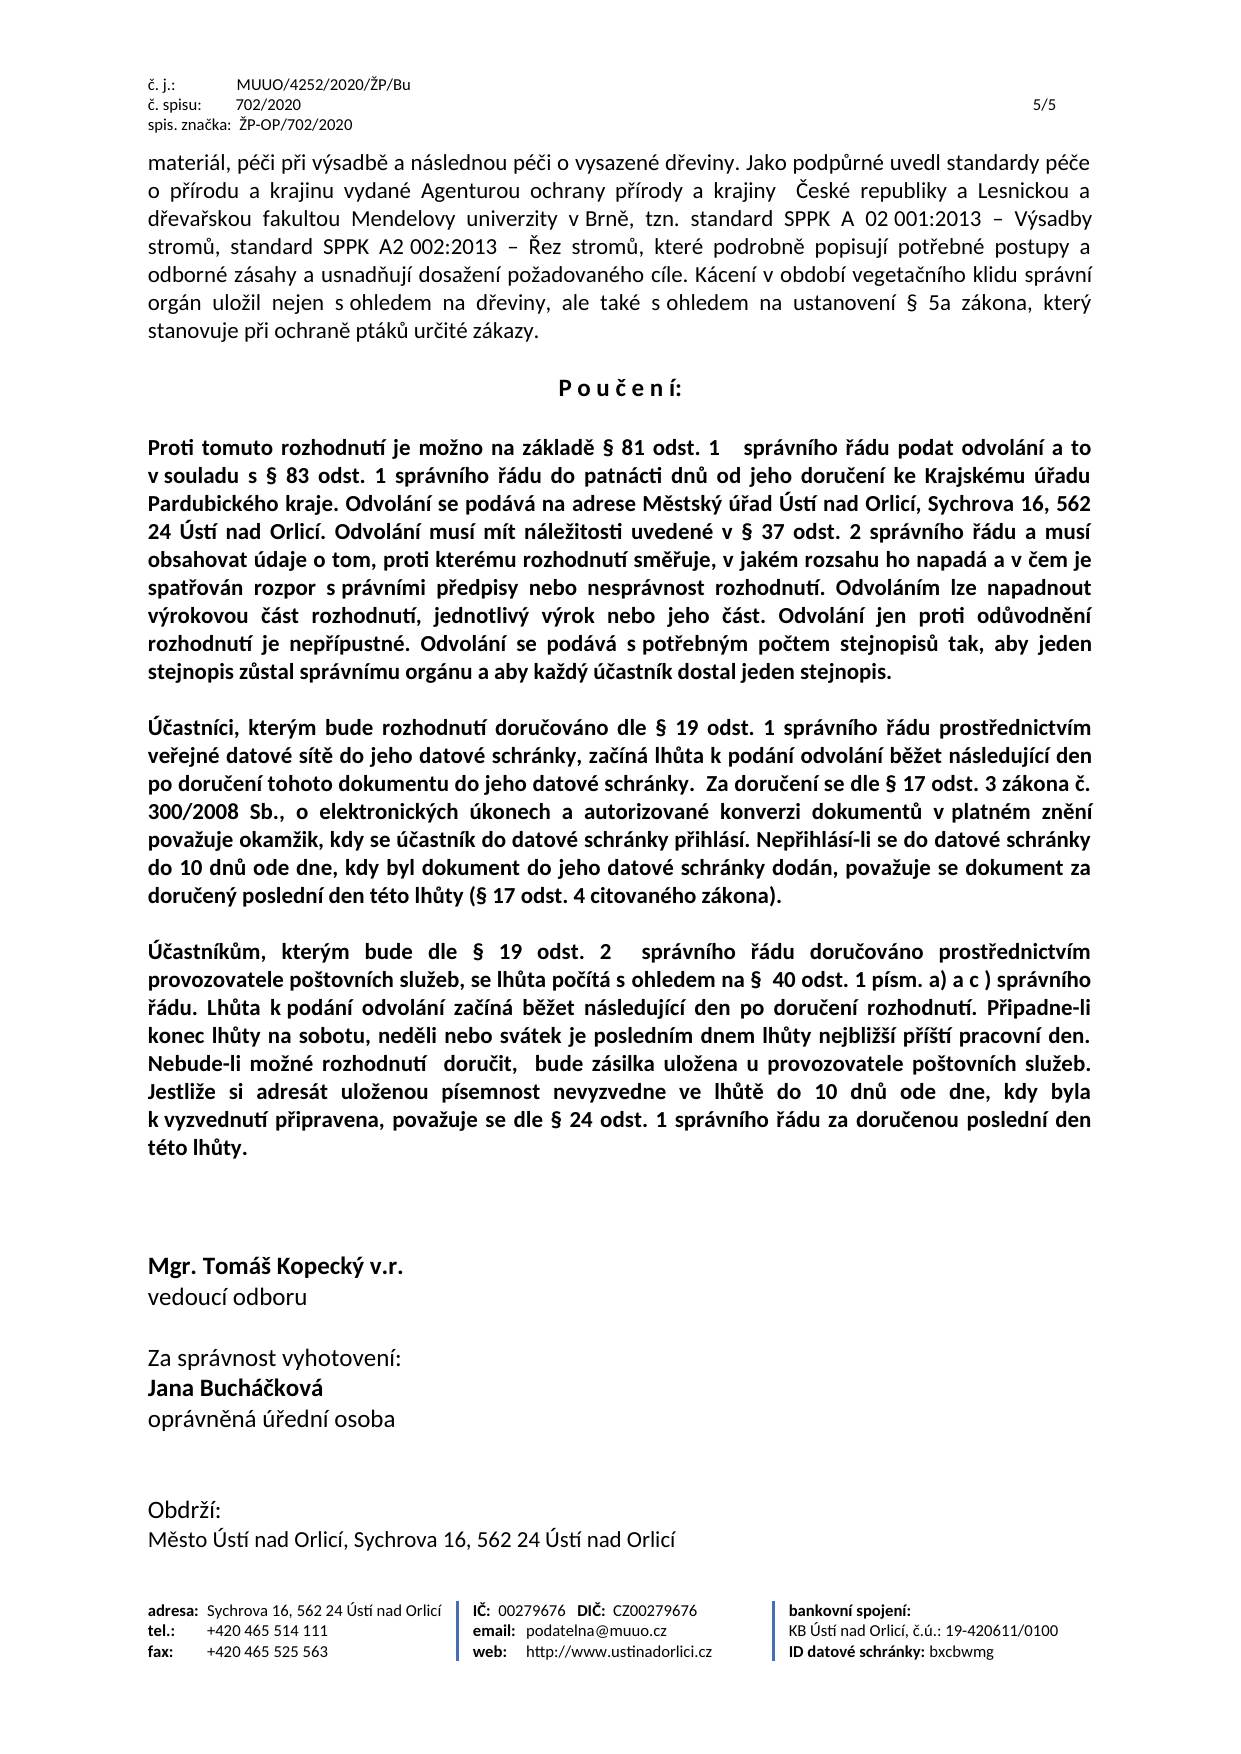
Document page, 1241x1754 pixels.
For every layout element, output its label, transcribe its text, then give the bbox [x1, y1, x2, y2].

text Mgr. Tomáš Kopecký v.r. [148, 1251, 1092, 1281]
text Za správnost vyhotovení: [148, 1342, 1090, 1373]
text Účastníkům, kterým bude dle § 19 odst. 2 správního řádu doručováno prostřednictvím provozovatele poštovních služeb, se lhůta počítá s ohledem na § 40 odst. 1 písm. a) a c ) správního řádu. Lhůta k podání odvolání začíná běžet následující den po doručení rozhodnutí. Připadne-li konec lhůty na sobotu, neděli nebo svátek je posledním dnem lhůty nejbližší příští pracovní den. Nebude-li možné rozhodnutí doručit, bude zásilka uložena u provozovatele poštovních služeb. Jestliže si adresát uloženou písemnost nevyzvedne ve lhůtě do 10 dnů ode dne, kdy byla k vyzvednutí připravena, považuje se dle § 24 odst. 1 správního řádu za doručenou poslední den této lhůty. [148, 937, 1092, 1161]
text Jana Bucháčková [148, 1373, 1092, 1403]
text vedoucí odboru [148, 1281, 1092, 1312]
text Účastníci, kterým bude rozhodnutí doručováno dle § 19 odst. 1 správního řádu prostřednictvím veřejné datové sítě do jeho datové schránky, začíná lhůta k podání odvolání běžet následující den po doručení tohoto dokumentu do jeho datové schránky. Za doručení se dle § 17 odst. 3 zákona č. 300/2008 Sb., o elektronických úkonech a autorizované konverzi dokumentů v platném znění považuje okamžik, kdy se účastník do datové schránky přihlásí. Nepřihlásí-li se do datové schránky do 10 dnů ode dne, kdy byl dokument do jeho datové schránky dodán, považuje se dokument za doručený poslední den této lhůty (§ 17 odst. 4 citovaného zákona). [148, 713, 1092, 909]
text oprávněná úřední osoba [148, 1403, 1092, 1434]
text Obdrží: [148, 1495, 1092, 1525]
text Město Ústí nad Orlicí, Sychrova 16, 562 24 Ústí nad Orlicí [148, 1525, 1092, 1553]
subtitle P o u č e n í: [148, 372, 1092, 402]
text Proti tomuto rozhodnutí je možno na základě § 81 odst. 1 správního řádu podat odvolání a to v souladu s § 83 odst. 1 správního řádu do patnácti dnů od jeho doručení ke Krajskému úřadu Pardubického kraje. Odvolání se podává na adrese Městský úřad Ústí nad Orlicí, Sychrova 16, 562 24 Ústí nad Orlicí. Odvolání musí mít náležitosti uvedené v § 37 odst. 2 správního řádu a musí obsahovat údaje o tom, proti kterému rozhodnutí směřuje, v jakém rozsahu ho napadá a v čem je spatřován rozpor s právními předpisy nebo nesprávnost rozhodnutí. Odvoláním lze napadnout výrokovou část rozhodnutí, jednotlivý výrok nebo jeho část. Odvolání jen proti odůvodnění rozhodnutí je nepřípustné. Odvolání se podává s potřebným počtem stejnopisů tak, aby jeden stejnopis zůstal správnímu orgánu a aby každý účastník dostal jeden stejnopis. [148, 433, 1092, 685]
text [148, 148, 1092, 344]
